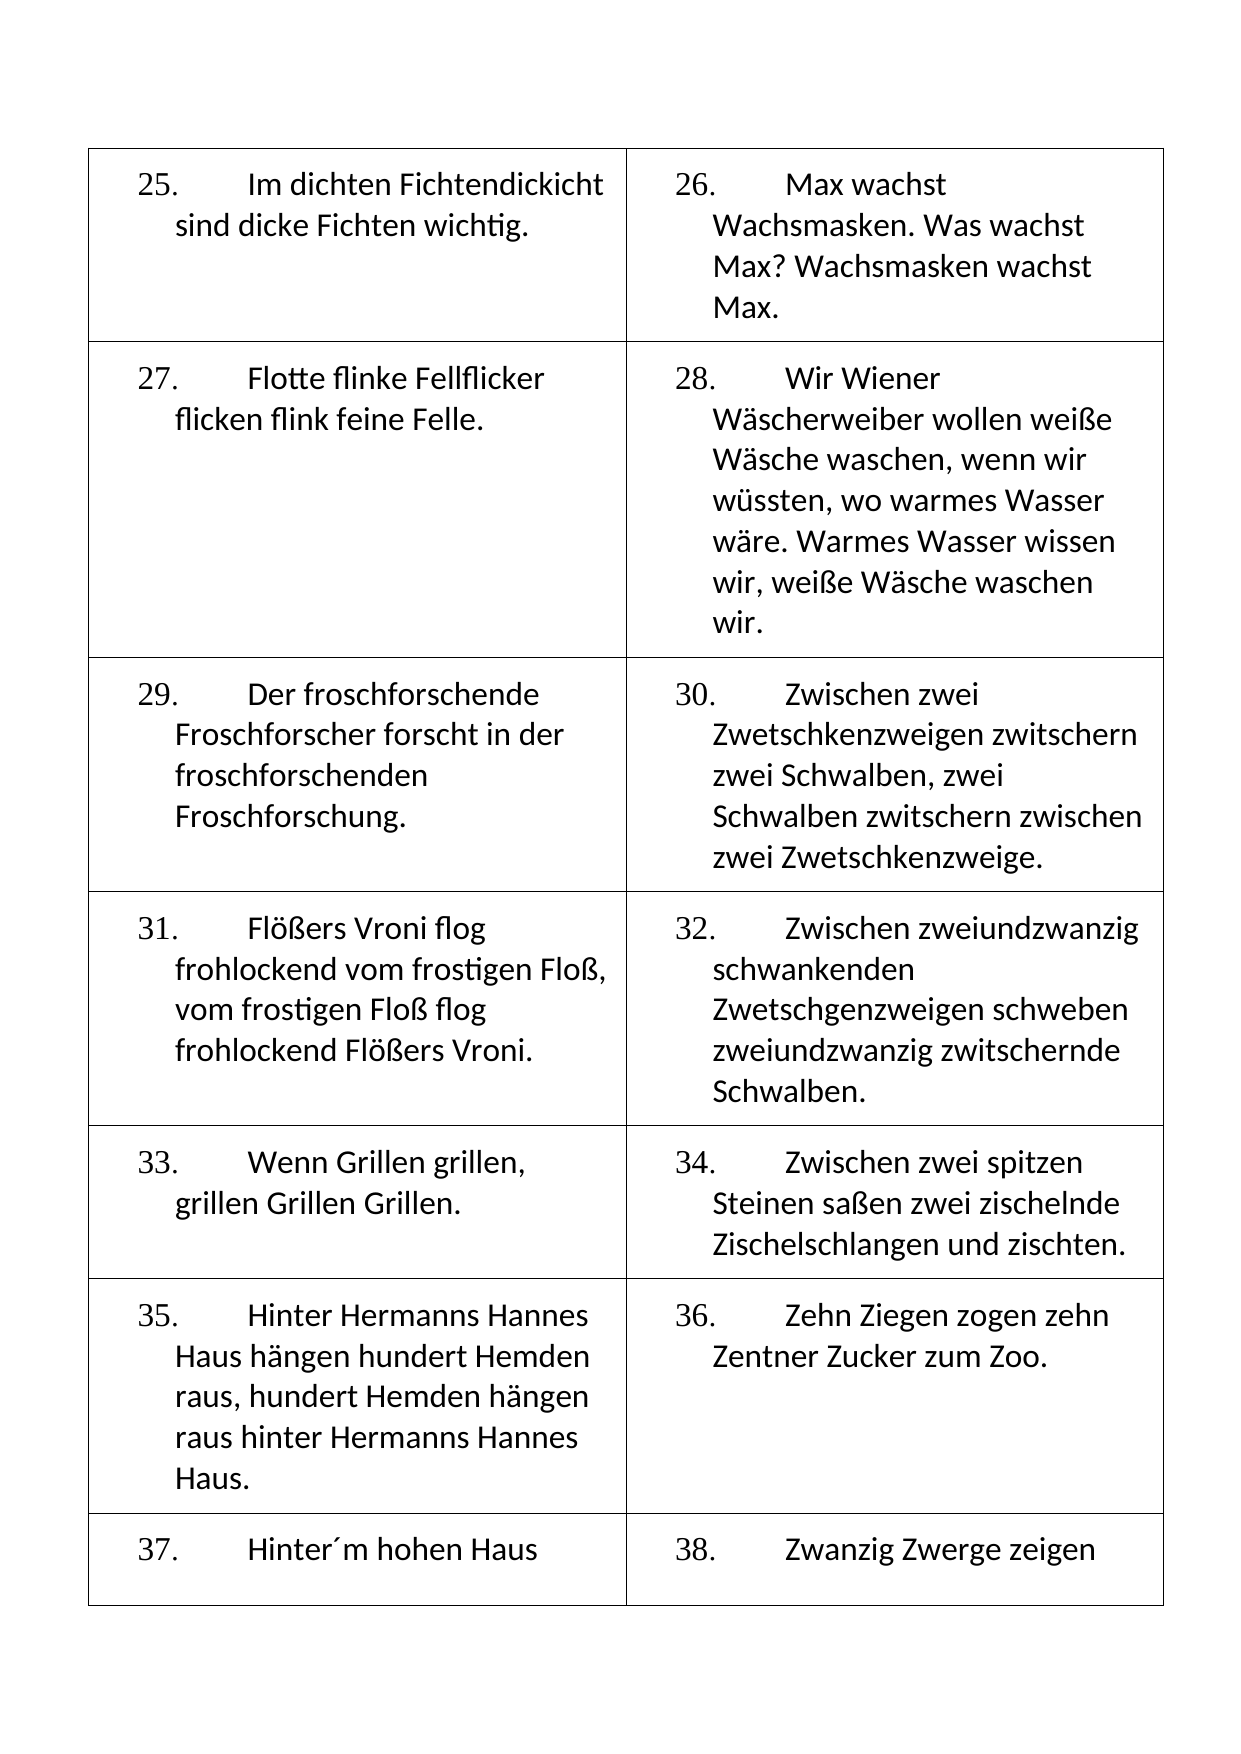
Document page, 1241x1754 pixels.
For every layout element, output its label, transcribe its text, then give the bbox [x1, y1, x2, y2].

table_cell Flößers Vroni flog frohlockend vom frostigen Floß, vom frostigen Floß flog frohlockend Flößers Vroni. [89, 892, 626, 1125]
table_cell Der froschforschende Froschforscher forscht in der froschforschenden Froschforschung. [89, 658, 626, 891]
table_cell Wenn Grillen grillen, grillen Grillen Grillen. [89, 1126, 626, 1278]
table_cell Wir Wiener Wäscherweiber wollen weiße Wäsche waschen, wenn wir wüssten, wo warmes Wasser wäre. Warmes Wasser wissen wir, weiße Wäsche waschen wir. [627, 342, 1163, 657]
table_cell Flotte flinke Fellflicker flicken flink feine Felle. [89, 342, 626, 657]
table_cell Hinter Hermanns Hannes Haus hängen hundert Hemden raus, hundert Hemden hängen raus hinter Hermanns Hannes Haus. [89, 1279, 626, 1512]
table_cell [627, 1514, 1163, 1605]
table_cell Zwischen zwei Zwetschkenzweigen zwitschern zwei Schwalben, zwei Schwalben zwitschern zwischen zwei Zwetschkenzweige. [627, 658, 1163, 891]
table_cell Zwischen zweiundzwanzig schwankenden Zwetschgenzweigen schweben zweiundzwanzig zwitschernde Schwalben. [627, 892, 1163, 1125]
table_cell Max wachst Wachsmasken. Was wachst Max? Wachsmasken wachst Max. [627, 149, 1163, 341]
table_cell Im dichten Fichtendickicht sind dicke Fichten wichtig. [89, 149, 626, 341]
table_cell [89, 1514, 626, 1605]
table_cell Zwischen zwei spitzen Steinen saßen zwei zischelnde Zischelschlangen und zischten. [627, 1126, 1163, 1278]
table_cell Zehn Ziegen zogen zehn Zentner Zucker zum Zoo. [627, 1279, 1163, 1512]
